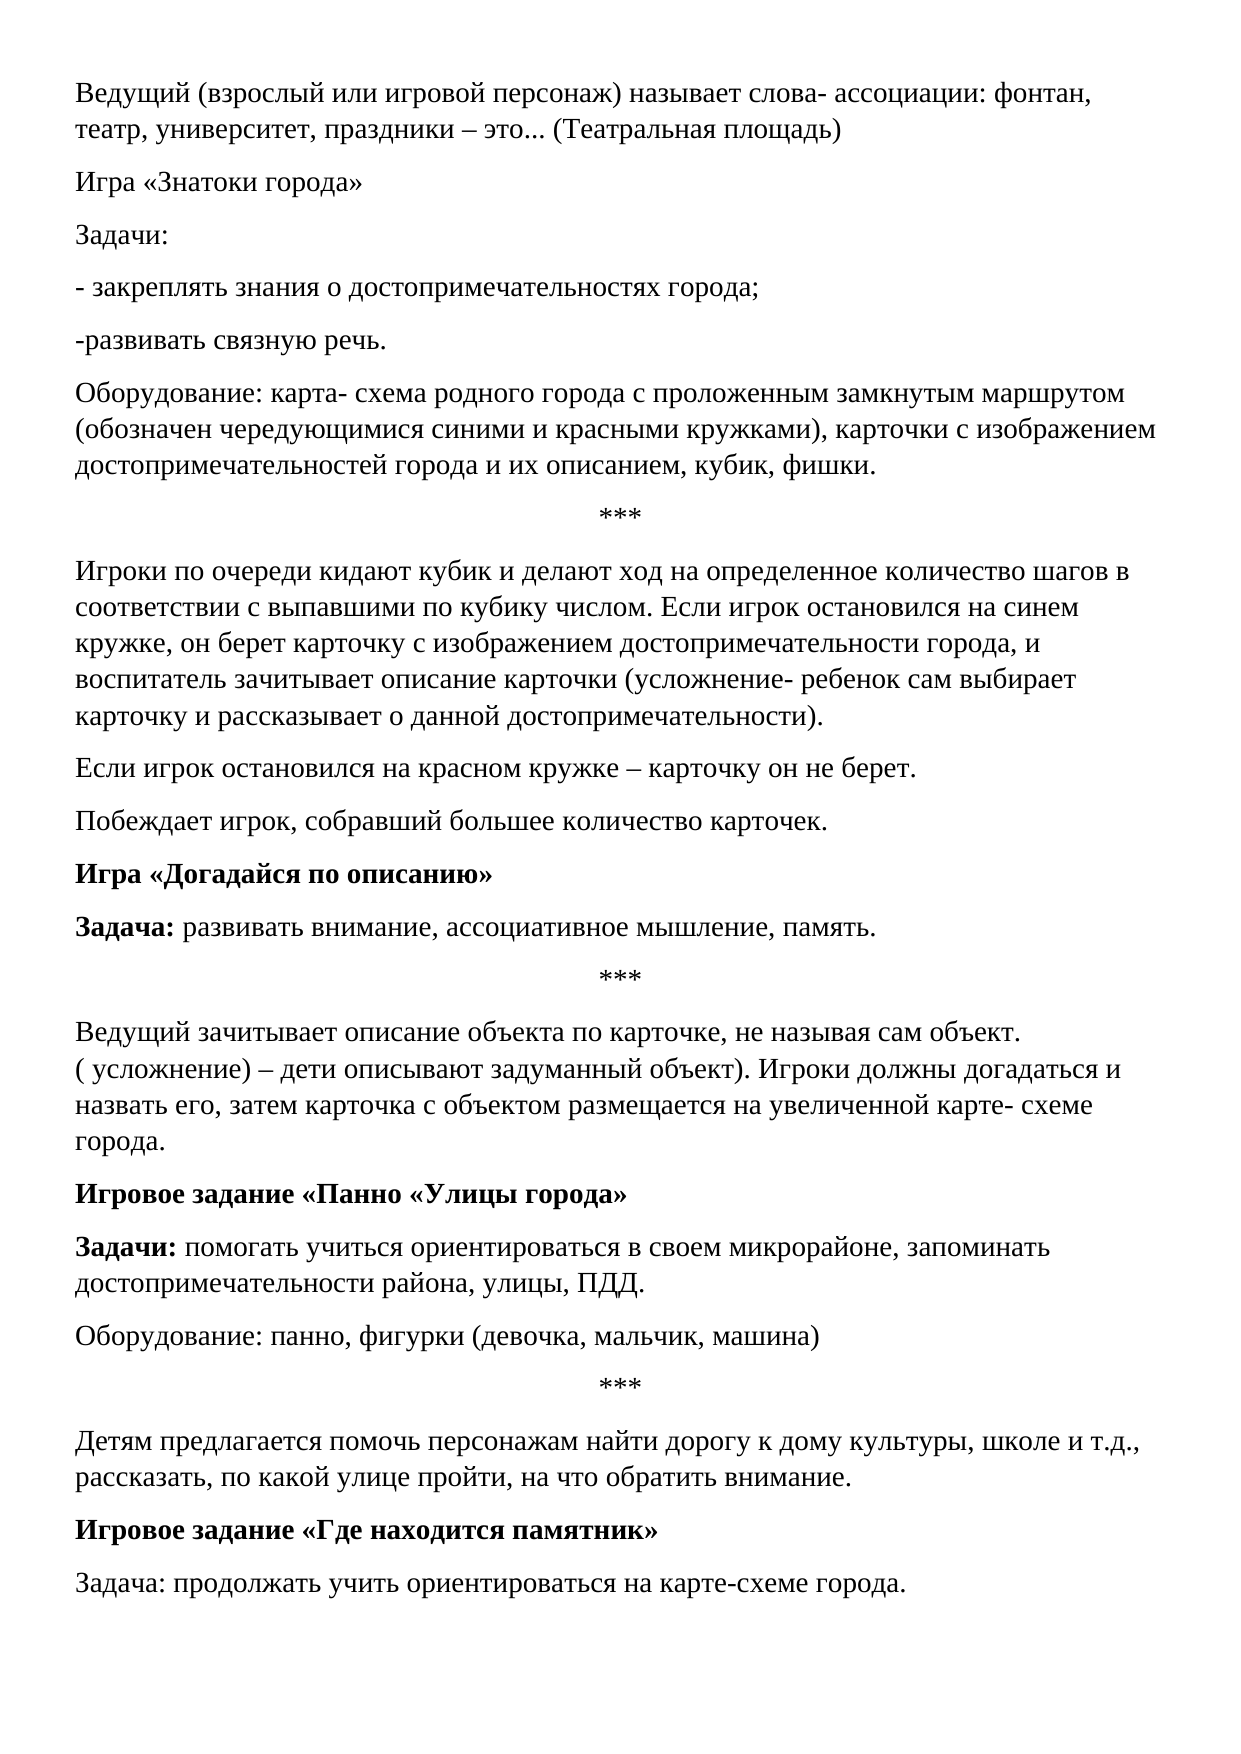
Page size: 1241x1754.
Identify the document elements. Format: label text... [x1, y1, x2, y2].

text Игроки по очереди кидают кубик и делают ход на определенное количество шагов в соответствии с выпавшими по кубику числом. Если игрок остановился на синем кружке, он берет карточку с изображением достопримечательности города, и воспитатель зачитывает описание карточки (усложнение- ребенок сам выбирает карточку и рассказывает о данной достопримечательности). [75, 553, 1165, 731]
text Побеждает игрок, собравший большее количество карточек. [75, 803, 1165, 837]
text *** [75, 962, 1165, 995]
text Ведущий (взрослый или игровой персонаж) называет слова- ассоциации: фонтан, театр, университет, праздники – это... (Театральная площадь) [75, 75, 1165, 145]
text Игровое задание «Где находится памятник» [75, 1512, 1165, 1546]
text Оборудование: карта- схема родного города с проложенным замкнутым маршрутом (обозначен чередующимися синими и красными кружками), карточки с изображением достопримечательностей города и их описанием, кубик, фишки. [75, 375, 1165, 481]
text Оборудование: панно, фигурки (девочка, мальчик, машина) [75, 1318, 1165, 1351]
text Игровое задание «Панно «Улицы города» [75, 1176, 1165, 1209]
text - закреплять знания о достопримечательностях города; [75, 269, 1165, 303]
text Игра «Знатоки города» [75, 164, 1165, 197]
text *** [75, 1370, 1165, 1404]
text Задача: продолжать учить ориентироваться на карте-схеме города. [75, 1565, 1165, 1598]
text Игра «Догадайся по описанию» [75, 856, 1165, 890]
text *** [75, 500, 1165, 534]
text Задача: развивать внимание, ассоциативное мышление, память. [75, 909, 1165, 942]
text Задачи: помогать учиться ориентироваться в своем микрорайоне, запоминать достопримечательности района, улицы, ПДД. [75, 1229, 1165, 1298]
text Задачи: [75, 217, 1165, 250]
text Детям предлагается помочь персонажам найти дорогу к дому культуры, школе и т.д., рассказать, по какой улице пройти, на что обратить внимание. [75, 1423, 1165, 1493]
text Ведущий зачитывает описание объекта по карточке, не называя сам объект.( усложнение) – дети описывают задуманный объект). Игроки должны догадаться и назвать его, затем карточка с объектом размещается на увеличенной карте- схеме города. [75, 1014, 1165, 1157]
text Если игрок остановился на красном кружке – карточку он не берет. [75, 751, 1165, 784]
text -развивать связную речь. [75, 322, 1165, 356]
